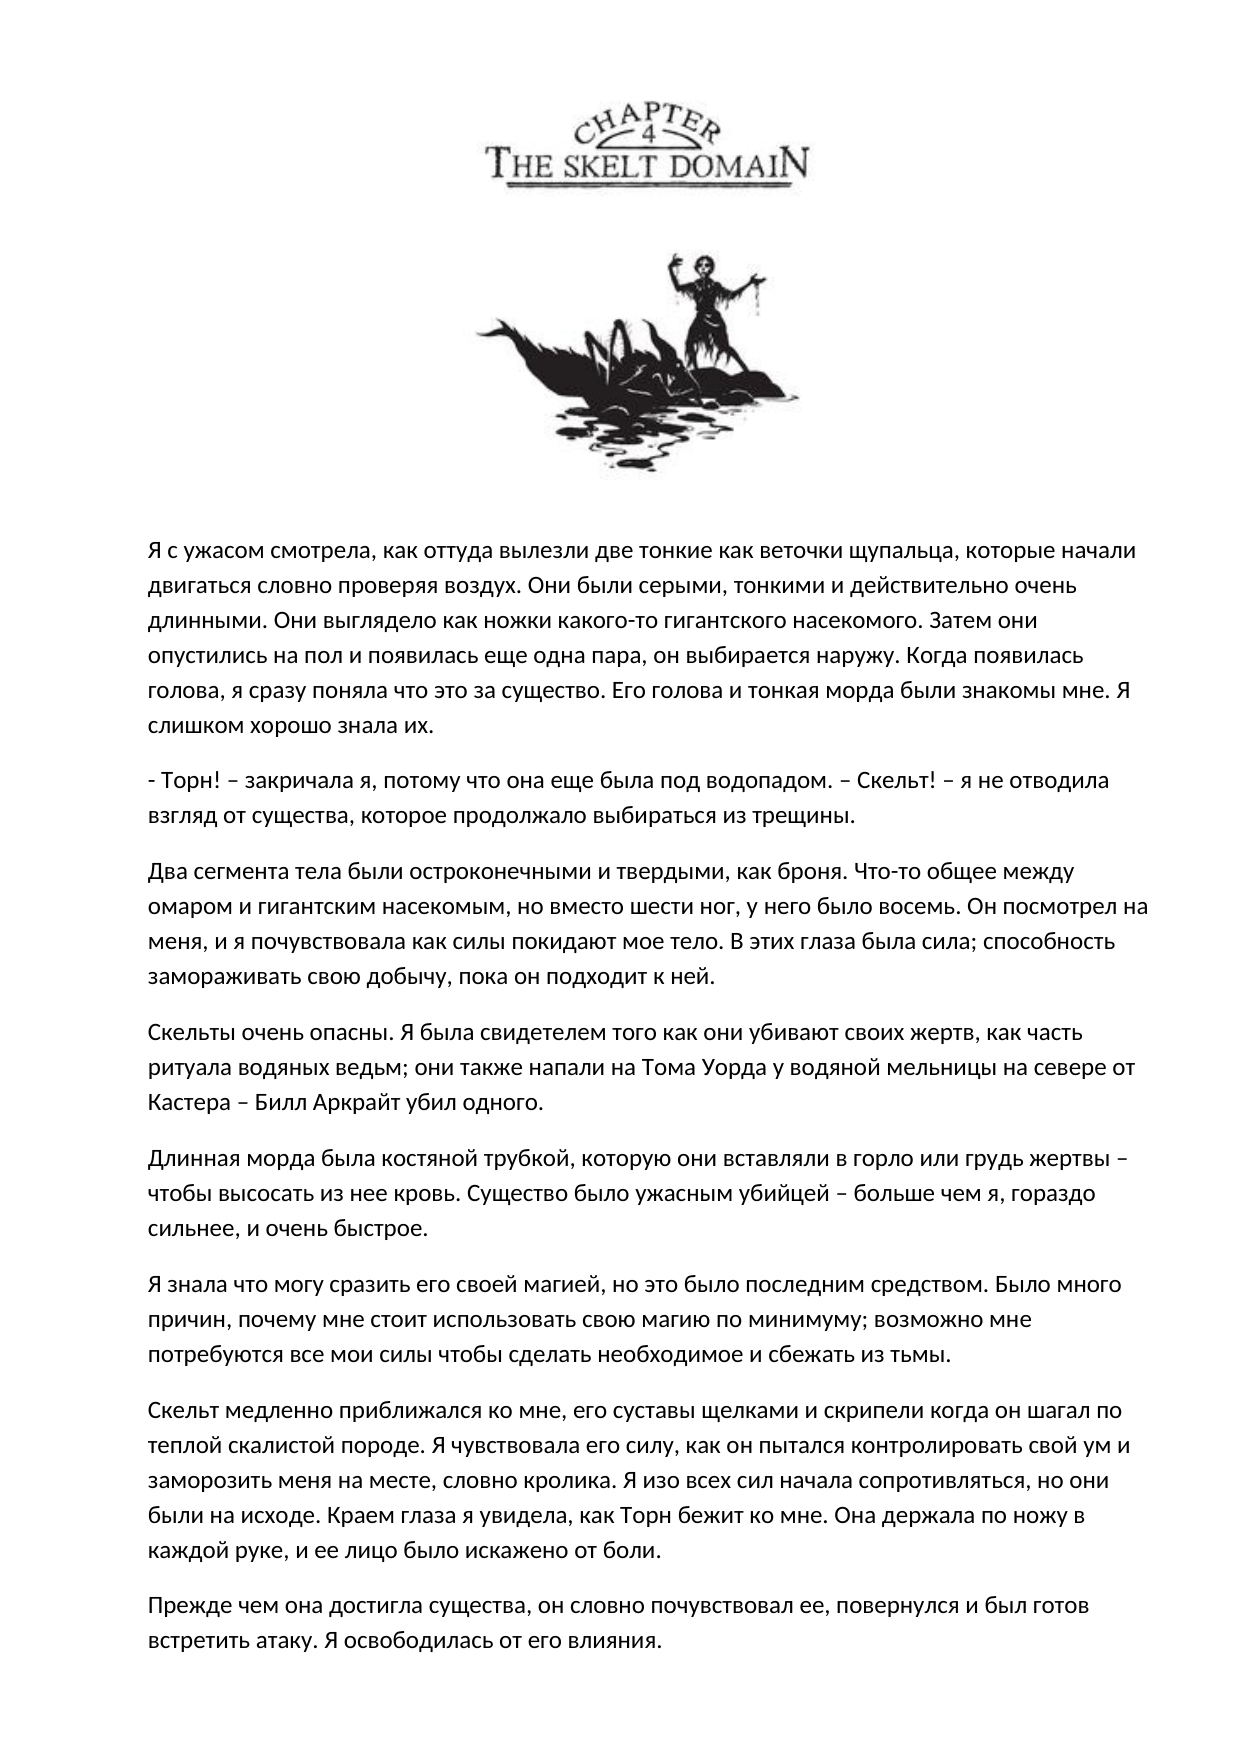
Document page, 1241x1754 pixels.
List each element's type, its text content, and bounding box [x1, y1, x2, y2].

text Скельты очень опасны. Я была свидетелем того как они убивают своих жертв, как часть ритуала водяных ведьм; они также напали на Тома Уорда у водяной мельницы на севере от Кастера – Билл Аркрайт убил одного. [148, 1016, 1152, 1117]
text Скельт медленно приближался ко мне, его суставы щелками и скрипели когда он шагал по теплой скалистой породе. Я чувствовала его силу, как он пытался контролировать свой ум и заморозить меня на месте, словно кролика. Я изо всех сил начала сопротивляться, но они были на исходе. Краем глаза я увидела, как Торн бежит ко мне. Она держала по ножу в каждой руке, и ее лицо было искажено от боли. [148, 1394, 1152, 1564]
picture [396, 88, 903, 509]
text Два сегмента тела были остроконечными и твердыми, как броня. Что-то общее между омаром и гигантским насекомым, но вместо шести ног, у него было восемь. Он посмотрел на меня, и я почувствовала как силы покидают мое тело. В этих глаза была сила; способность замораживать свою добычу, пока он подходит к ней. [148, 855, 1152, 991]
text Я знала что могу сразить его своей магией, но это было последним средством. Было много причин, почему мне стоит использовать свою магию по минимуму; возможно мне потребуются все мои силы чтобы сделать необходимое и сбежать из тьмы. [148, 1268, 1152, 1368]
text Прежде чем она достигла существа, он словно почувствовал ее, повернулся и был готов встретить атаку. Я освободилась от его влияния. [148, 1589, 1152, 1655]
text - Торн! – закричала я, потому что она еще была под водопадом. – Скельт! – я не отводила взгляд от существа, которое продолжало выбираться из трещины. [148, 764, 1152, 830]
text Я с ужасом смотрела, как оттуда вылезли две тонкие как веточки щупальца, которые начали двигаться словно проверяя воздух. Они были серыми, тонкими и действительно очень длинными. Они выглядело как ножки какого-то гигантского насекомого. Затем они опустились на пол и появилась еще одна пара, он выбирается наружу. Когда появилась голова, я сразу поняла что это за существо. Его голова и тонкая морда были знакомы мне. Я слишком хорошо знала их. [148, 534, 1152, 739]
text Длинная морда была костяной трубкой, которую они вставляли в горло или грудь жертвы – чтобы высосать из нее кровь. Существо было ужасным убийцей – больше чем я, гораздо сильнее, и очень быстрое. [148, 1142, 1152, 1243]
